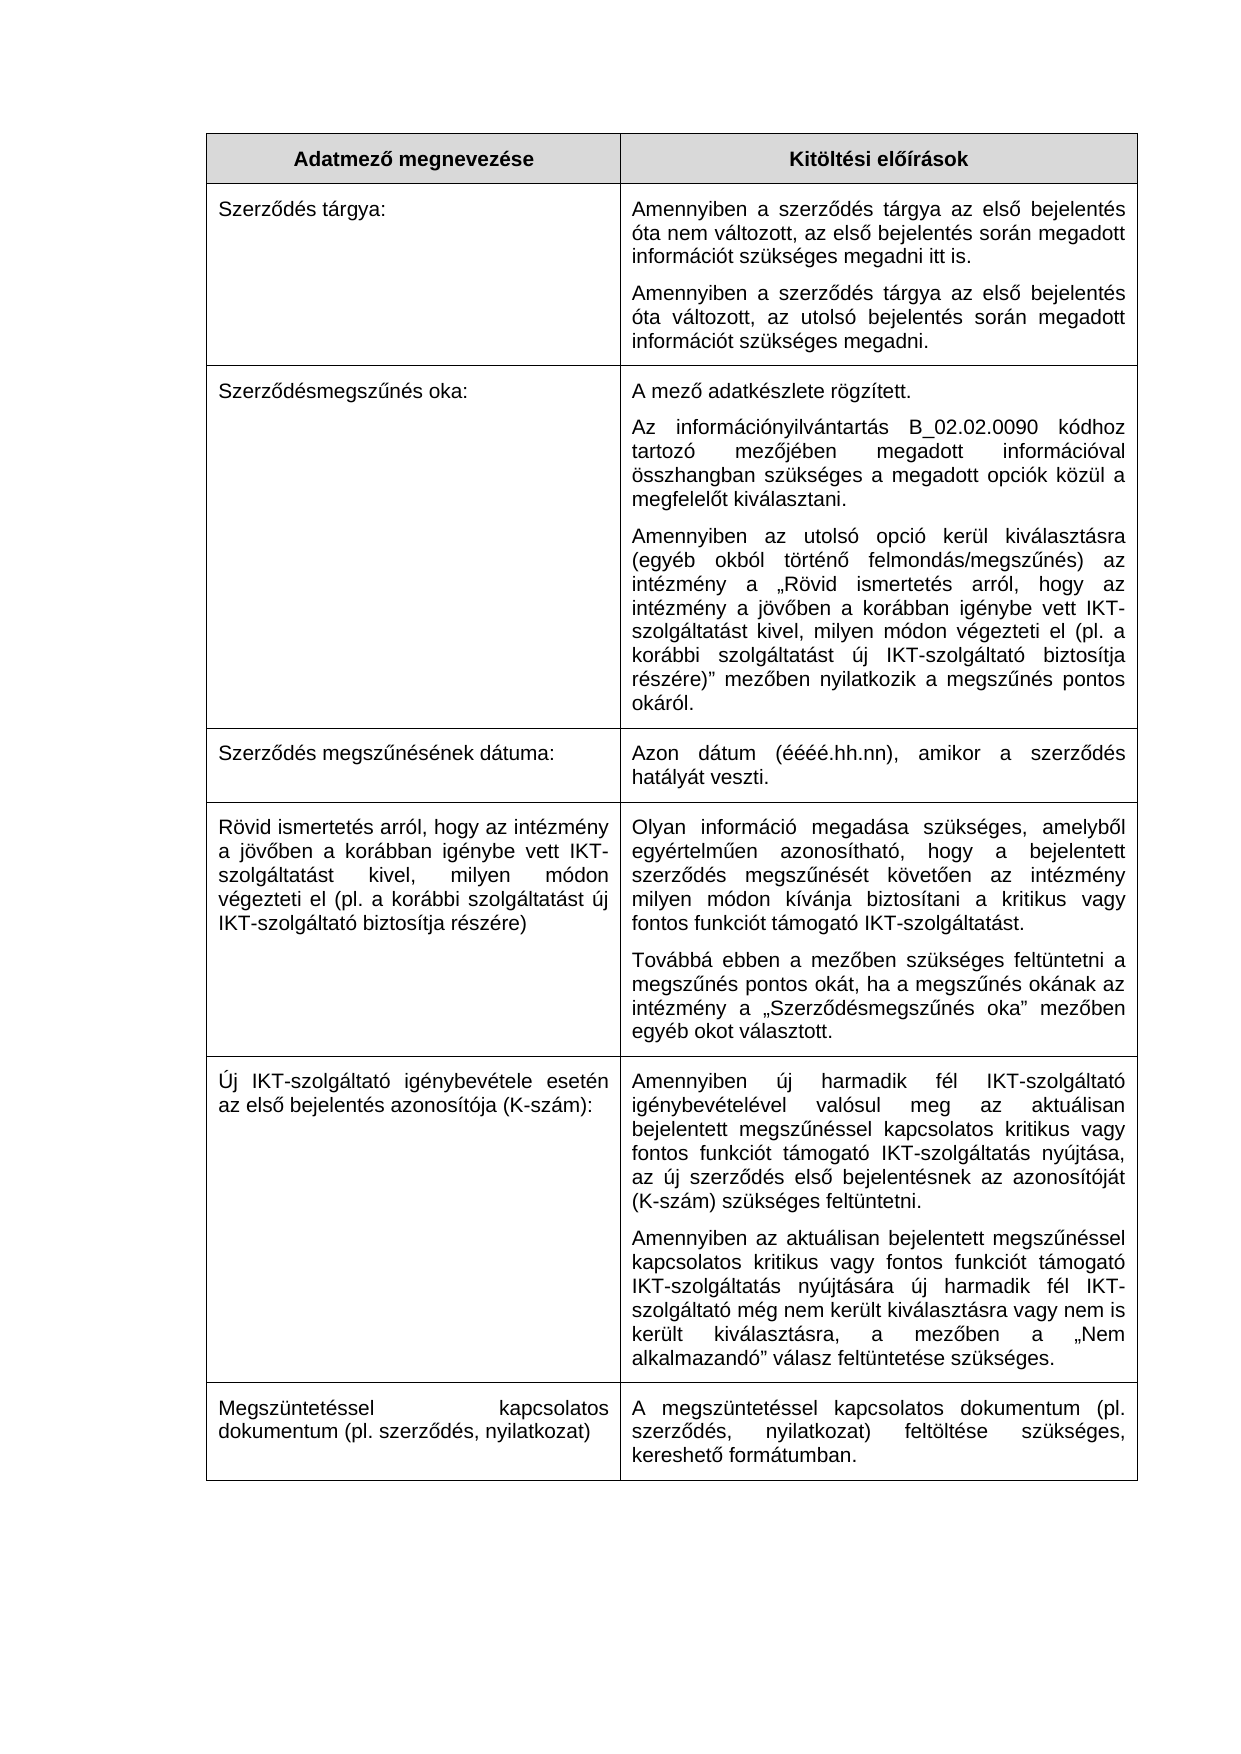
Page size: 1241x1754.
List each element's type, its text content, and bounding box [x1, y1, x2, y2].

table_cell Új IKT-szolgáltató igénybevétele esetén az első bejelentés azonosítója (K-szám): [207, 1057, 620, 1382]
table_cell Amennyiben a szerződés tárgya az első bejelentés óta nem változott, az első bejelentés során megadott információt szükséges megadni itt is. Amennyiben a szerződés tárgya az első bejelentés óta változott, az utolsó bejelentés során megadott információt szükséges megadni. [621, 184, 1137, 365]
table_cell Rövid ismertetés arról, hogy az intézmény a jövőben a korábban igénybe vett IKT-szolgáltatást kivel, milyen módon végezteti el (pl. a korábbi szolgáltatást új IKT-szolgáltató biztosítja részére) [207, 803, 620, 1056]
table_cell Amennyiben új harmadik fél IKT-szolgáltató igénybevételével valósul meg az aktuálisan bejelentett megszűnéssel kapcsolatos kritikus vagy fontos funkciót támogató IKT-szolgáltatás nyújtása, az új szerződés első bejelentésnek az azonosítóját (K-szám) szükséges feltüntetni. Amennyiben az aktuálisan bejelentett megszűnéssel kapcsolatos kritikus vagy fontos funkciót támogató IKT-szolgáltatás nyújtására új harmadik fél IKT-szolgáltató még nem került kiválasztásra vagy nem is került kiválasztásra, a mezőben a „Nem alkalmazandó” válasz feltüntetése szükséges. [621, 1057, 1137, 1382]
table_cell Szerződés megszűnésének dátuma: [207, 729, 620, 802]
table_cell Azon dátum (éééé.hh.nn), amikor a szerződés hatályát veszti. [621, 729, 1137, 802]
table_cell A megszüntetéssel kapcsolatos dokumentum (pl. szerződés, nyilatkozat) feltöltése szükséges, kereshető formátumban. [621, 1383, 1137, 1480]
table_header Kitöltési előírások [621, 134, 1137, 183]
table_cell Szerződés tárgya: [207, 184, 620, 365]
table_cell Szerződésmegszűnés oka: [207, 366, 620, 728]
table_header Adatmező megnevezése [207, 134, 620, 183]
table_cell A mező adatkészlete rögzített. Az információnyilvántartás B_02.02.0090 kódhoz tartozó mezőjében megadott információval összhangban szükséges a megadott opciók közül a megfelelőt kiválasztani. Amennyiben az utolsó opció kerül kiválasztásra (egyéb okból történő felmondás/megszűnés) az intézmény a „Rövid ismertetés arról, hogy az intézmény a jövőben a korábban igénybe vett IKT-szolgáltatást kivel, milyen módon végezteti el (pl. a korábbi szolgáltatást új IKT-szolgáltató biztosítja részére)” mezőben nyilatkozik a megszűnés pontos okáról. [621, 366, 1137, 728]
table_cell Megszüntetéssel kapcsolatos dokumentum (pl. szerződés, nyilatkozat) [207, 1383, 620, 1480]
table_cell Olyan információ megadása szükséges, amelyből egyértelműen azonosítható, hogy a bejelentett szerződés megszűnését követően az intézmény milyen módon kívánja biztosítani a kritikus vagy fontos funkciót támogató IKT-szolgáltatást. Továbbá ebben a mezőben szükséges feltüntetni a megszűnés pontos okát, ha a megszűnés okának az intézmény a „Szerződésmegszűnés oka” mezőben egyéb okot választott. [621, 803, 1137, 1056]
